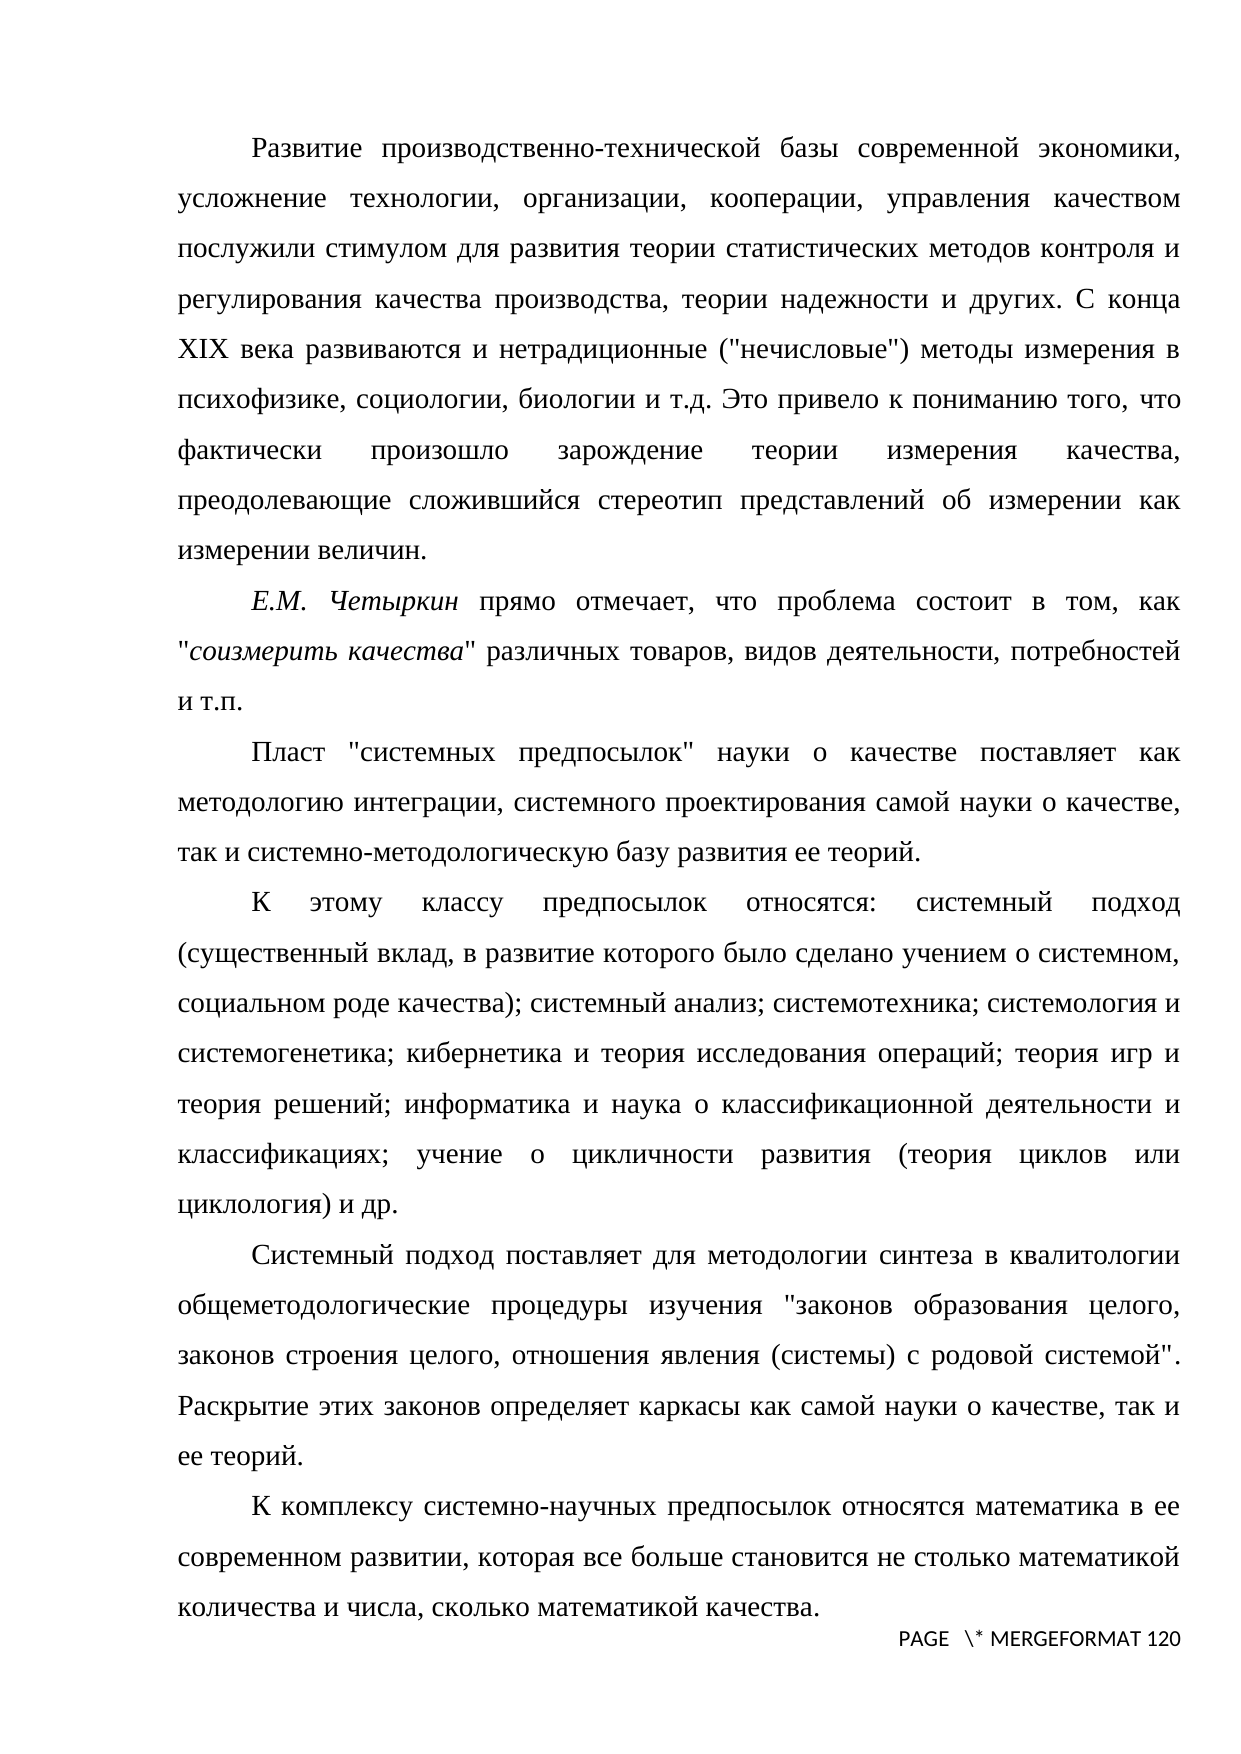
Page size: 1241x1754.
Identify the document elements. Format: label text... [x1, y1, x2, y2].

text К комплексу системно-научных предпосылок относятся математика в ее современном развитии, которая все больше становится не столько математикой количества и числа, сколько математикой качества. [177, 1488, 1181, 1622]
text Е.М. Четыркин прямо отмечает, что проблема состоит в том, как "соизмерить качества" различных товаров, видов деятельности, потребностей и т.п. [177, 583, 1181, 717]
text Пласт "системных предпосылок" науки о качестве поставляет как методологию интеграции, системного проектирования самой науки о качестве, так и системно-методологическую базу развития ее теорий. [177, 734, 1181, 868]
text Развитие производственно-технической базы современной экономики, усложнение технологии, организации, кооперации, управления качеством послужили стимулом для развития теории статистических методов контроля и регулирования качества производства, теории надежности и других. С конца XIX века развиваются и нетрадиционные ("нечисловые") методы измерения в психофизике, социологии, биологии и т.д. Это привело к пониманию того, что фактически произошло зарождение теории измерения качества, преодолевающие сложившийся стереотип представлений об измерении как измерении величин. [177, 130, 1181, 566]
text Системный подход поставляет для методологии синтеза в квалитологии общеметодологические процедуры изучения "законов образования целого, законов строения целого, отношения явления (системы) с родовой системой". Раскрытие этих законов определяет каркасы как самой науки о качестве, так и ее теорий. [177, 1237, 1181, 1472]
text К этому классу предпосылок относятся: системный подход (существенный вклад, в развитие которого было сделано учением о системном, социальном роде качества); системный анализ; системотехника; системология и системогенетика; кибернетика и теория исследования операций; теория игр и теория решений; информатика и наука о классификационной деятельности и классификациях; учение о цикличности развития (теория циклов или циклология) и др. [177, 884, 1181, 1220]
